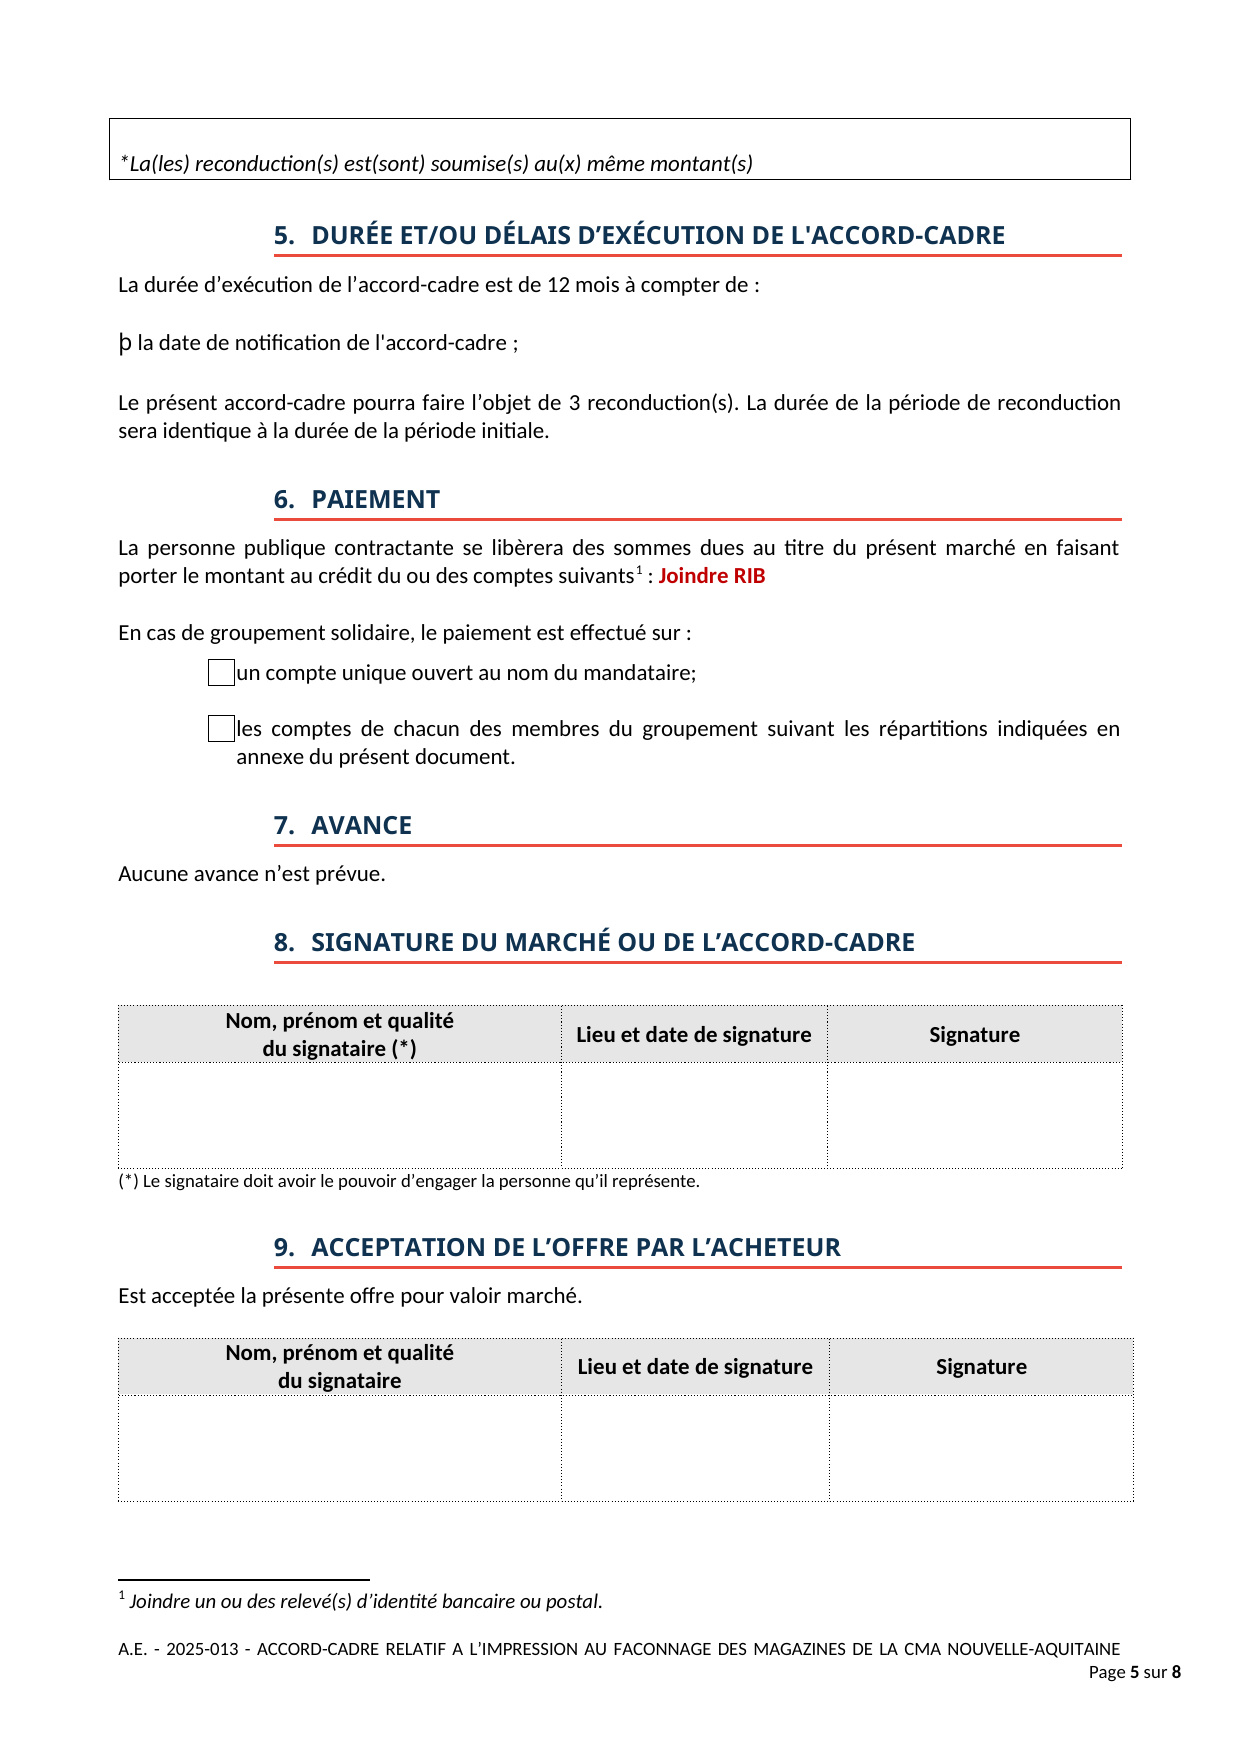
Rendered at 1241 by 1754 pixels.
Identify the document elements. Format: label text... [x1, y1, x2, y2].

text *La(les) reconduction(s) est(sont) soumise(s) au(x) même montant(s) [110, 146, 1130, 179]
table_cell [118, 1062, 561, 1168]
table_cell [561, 1062, 827, 1168]
table_header Signature [827, 1005, 1122, 1062]
text Le présent accord-cadre pourra faire l’objet de 3 reconduction(s). La durée de la période de reconduction sera identique à la durée de la période initiale. [118, 388, 1122, 444]
text un compte unique ouvert au nom du mandataire; [118, 658, 1122, 686]
table_header Signature [830, 1338, 1133, 1394]
text La personne publique contractante se libèrera des sommes dues au titre du présent marché en faisant porter le montant au crédit du ou des comptes suivants : Joindre RIB [118, 533, 1122, 589]
subtitle Durée et/ou Délais d’exécution de l'accord-cadre [274, 218, 1122, 254]
subtitle Signature du marché ou de l’accord-cadre [274, 925, 1122, 961]
subtitle Acceptation de l’offre par l’acheteur [274, 1230, 1122, 1266]
text þ la date de notification de l'accord-cadre ; [118, 326, 1122, 357]
table_header Nom, prénom et qualité du signataire (*) [118, 1005, 561, 1062]
table_header Lieu et date de signature [561, 1338, 830, 1394]
text La durée d’exécution de l’accord-cadre est de 12 mois à compter de : [118, 270, 1122, 298]
text Est acceptée la présente offre pour valoir marché. [118, 1281, 1122, 1309]
text les comptes de chacun des membres du groupement suivant les répartitions indiquées en annexe du présent document. [207, 714, 1122, 770]
table_cell [561, 1395, 830, 1501]
table_header Lieu et date de signature [561, 1005, 827, 1062]
subtitle Avance [274, 808, 1122, 844]
subtitle Paiement [274, 482, 1122, 518]
text (*) Le signataire doit avoir le pouvoir d’engager la personne qu’il représente. [118, 1169, 1122, 1192]
table_cell [118, 1395, 561, 1501]
table_header Nom, prénom et qualité du signataire [118, 1338, 561, 1394]
table_cell [830, 1395, 1133, 1501]
text En cas de groupement solidaire, le paiement est effectué sur : [118, 618, 1122, 646]
table_cell [827, 1062, 1122, 1168]
text Aucune avance n’est prévue. [118, 859, 1122, 887]
